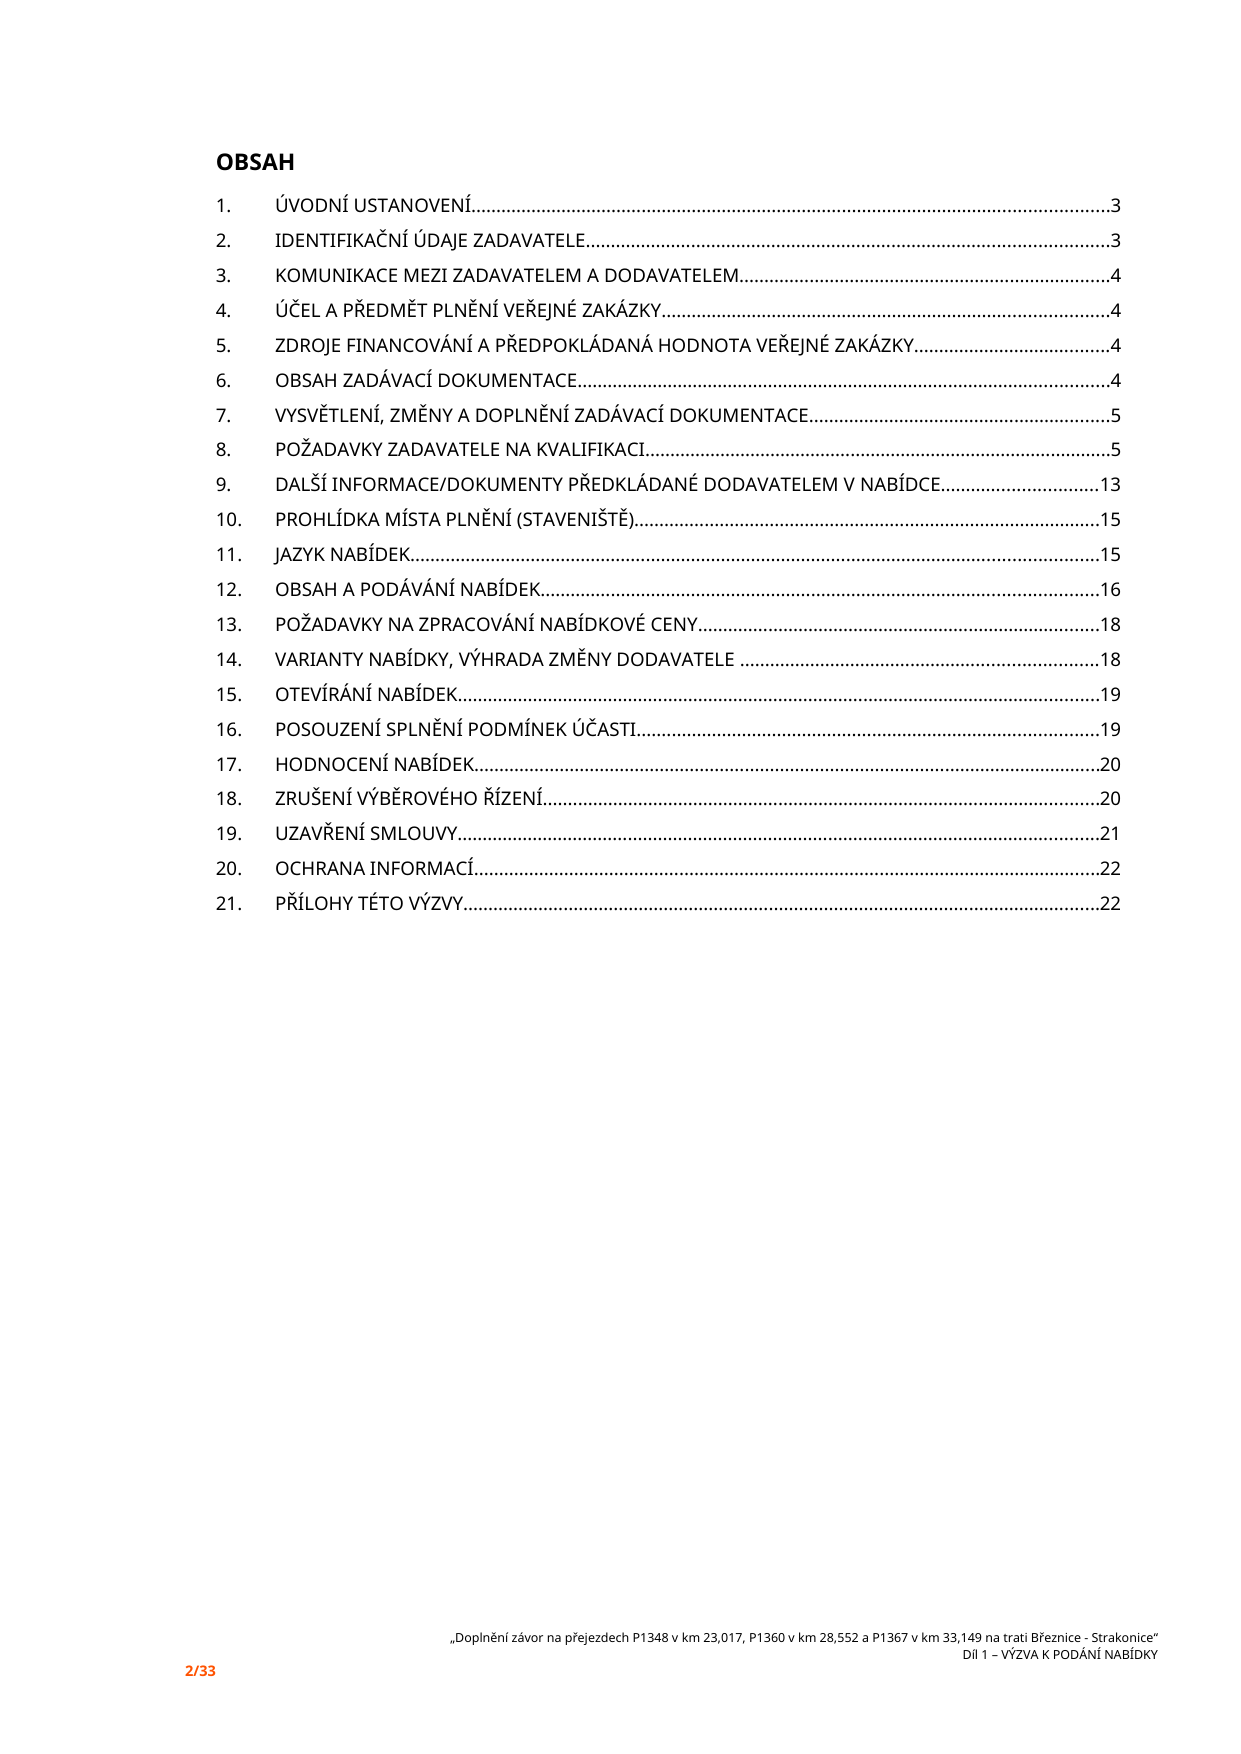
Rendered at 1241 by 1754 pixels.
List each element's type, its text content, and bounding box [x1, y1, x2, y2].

text 17. HODNOCENÍ NABÍDEK 20 [216, 751, 1122, 776]
text 14. VARIANTY NABÍDKY, VÝHRADA ZMĚNY DODAVATELE 18 [216, 646, 1122, 672]
text 1. ÚVODNÍ USTANOVENÍ 3 [216, 192, 1122, 218]
text 10. PROHLÍDKA MÍSTA PLNĚNÍ (STAVENIŠTĚ) 15 [216, 507, 1122, 532]
text 4. ÚČEL A PŘEDMĚT PLNĚNÍ VEŘEJNÉ ZAKÁZKY 4 [216, 297, 1122, 323]
text 13. POŽADAVKY NA ZPRACOVÁNÍ NABÍDKOVÉ CENY 18 [216, 611, 1122, 637]
text 20. OCHRANA INFORMACÍ 22 [216, 856, 1122, 881]
text 21. PŘÍLOHY TÉTO VÝZVY 22 [216, 890, 1122, 916]
text 2. IDENTIFIKAČNÍ ÚDAJE ZADAVATELE 3 [216, 227, 1122, 253]
text 7. VYSVĚTLENÍ, ZMĚNY A DOPLNĚNÍ ZADÁVACÍ DOKUMENTACE 5 [216, 402, 1122, 427]
text 6. OBSAH ZADÁVACÍ DOKUMENTACE 4 [216, 367, 1122, 392]
text 11. JAZYK NABÍDEK 15 [216, 541, 1122, 567]
text 9. DALŠÍ INFORMACE/DOKUMENTY PŘEDKLÁDANÉ DODAVATELEM V NABÍDCE 13 [216, 472, 1122, 497]
text 19. UZAVŘENÍ SMLOUVY 21 [216, 821, 1122, 846]
text 3. KOMUNIKACE MEZI ZADAVATELEM a DODAVATELEM 4 [216, 262, 1122, 288]
text 16. POSOUZENÍ SPLNĚNÍ PODMÍNEK ÚČASTI 19 [216, 716, 1122, 741]
text 5. ZDROJE FINANCOVÁNÍ A PŘEDPOKLÁDANÁ HODNOTA VEŘEJNÉ ZAKÁZKY 4 [216, 332, 1122, 358]
text 15. OTEVÍRÁNÍ NABÍDEK 19 [216, 681, 1122, 707]
text 8. POŽADAVKY ZADAVATELE NA KVALIFIKACI 5 [216, 437, 1122, 462]
text 12. OBSAH A PODÁVÁNÍ NABÍDEK 16 [216, 576, 1122, 602]
text 18. ZRUŠENÍ VÝBĚROVÉHO ŘÍZENÍ 20 [216, 786, 1122, 811]
text Obsah [216, 146, 1122, 177]
